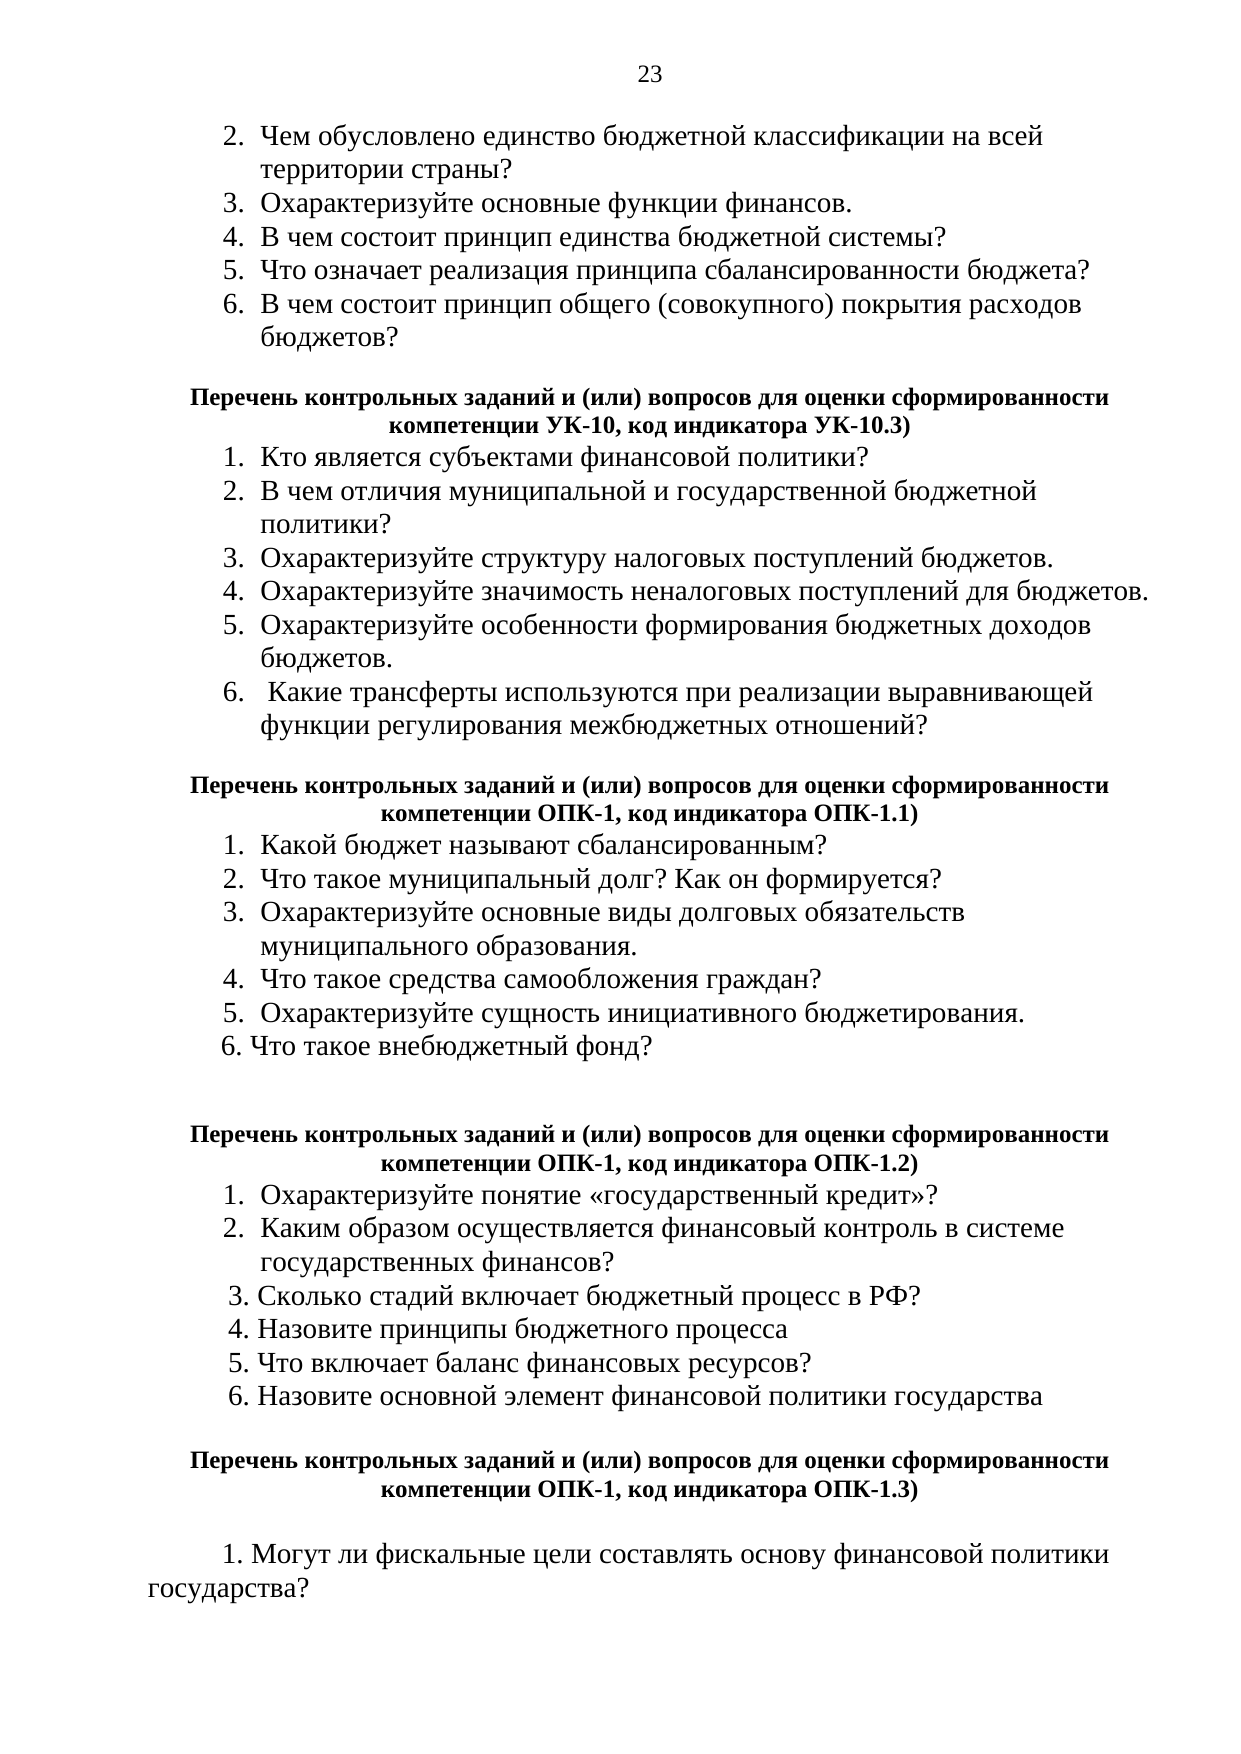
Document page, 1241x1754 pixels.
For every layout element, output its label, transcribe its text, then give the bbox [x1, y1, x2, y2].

text 4. Назовите принципы бюджетного процесса [148, 1311, 1152, 1345]
list Охарактеризуйте структуру налоговых поступлений бюджетов. [223, 540, 1152, 573]
list Охарактеризуйте сущность инициативного бюджетирования. [223, 995, 1152, 1028]
list Какой бюджет называют сбалансированным? [223, 827, 1152, 861]
list Охарактеризуйте основные виды долговых обязательств муниципального образования. [223, 894, 1152, 961]
list Чем обусловлено единство бюджетной классификации на всей территории страны? [223, 118, 1152, 185]
list Что такое средства самообложения граждан? [223, 961, 1152, 995]
text 5. Что включает баланс финансовых ресурсов? [148, 1345, 1152, 1378]
text Перечень контрольных заданий и (или) вопросов для оценки сформированности компетенции УК-10, код индикатора УК-10.3) [148, 382, 1152, 439]
list В чем отличия муниципальной и государственной бюджетной политики? [223, 473, 1152, 540]
list В чем состоит принцип единства бюджетной системы? [223, 219, 1152, 252]
list Охарактеризуйте понятие «государственный кредит»? [223, 1177, 1152, 1211]
list Охарактеризуйте основные функции финансов. [223, 185, 1152, 219]
list Что такое муниципальный долг? Как он формируется? [223, 861, 1152, 894]
text Перечень контрольных заданий и (или) вопросов для оценки сформированности компетенции ОПК-1, код индикатора ОПК-1.3) [148, 1445, 1152, 1503]
list Каким образом осуществляется финансовый контроль в системе государственных финансов? [223, 1211, 1152, 1278]
text Перечень контрольных заданий и (или) вопросов для оценки сформированности компетенции ОПК-1, код индикатора ОПК-1.2) [148, 1119, 1152, 1177]
text 3. Сколько стадий включает бюджетный процесс в РФ? [148, 1278, 1152, 1311]
text 6. Назовите основной элемент финансовой политики государства [148, 1378, 1152, 1412]
text Перечень контрольных заданий и (или) вопросов для оценки сформированности компетенции ОПК-1, код индикатора ОПК-1.1) [148, 770, 1152, 827]
list Охарактеризуйте особенности формирования бюджетных доходов бюджетов. [223, 607, 1152, 674]
list Какие трансферты используются при реализации выравнивающей функции регулирования межбюджетных отношений? [223, 674, 1152, 741]
text 6. Что такое внебюджетный фонд? [148, 1028, 1152, 1062]
list В чем состоит принцип общего (совокупного) покрытия расходов бюджетов? [223, 286, 1152, 353]
list Охарактеризуйте значимость неналоговых поступлений для бюджетов. [223, 573, 1152, 607]
text 1. Могут ли фискальные цели составлять основу финансовой политики государства? [148, 1536, 1152, 1603]
list Кто является субъектами финансовой политики? [223, 439, 1152, 473]
list Что означает реализация принципа сбалансированности бюджета? [223, 252, 1152, 286]
